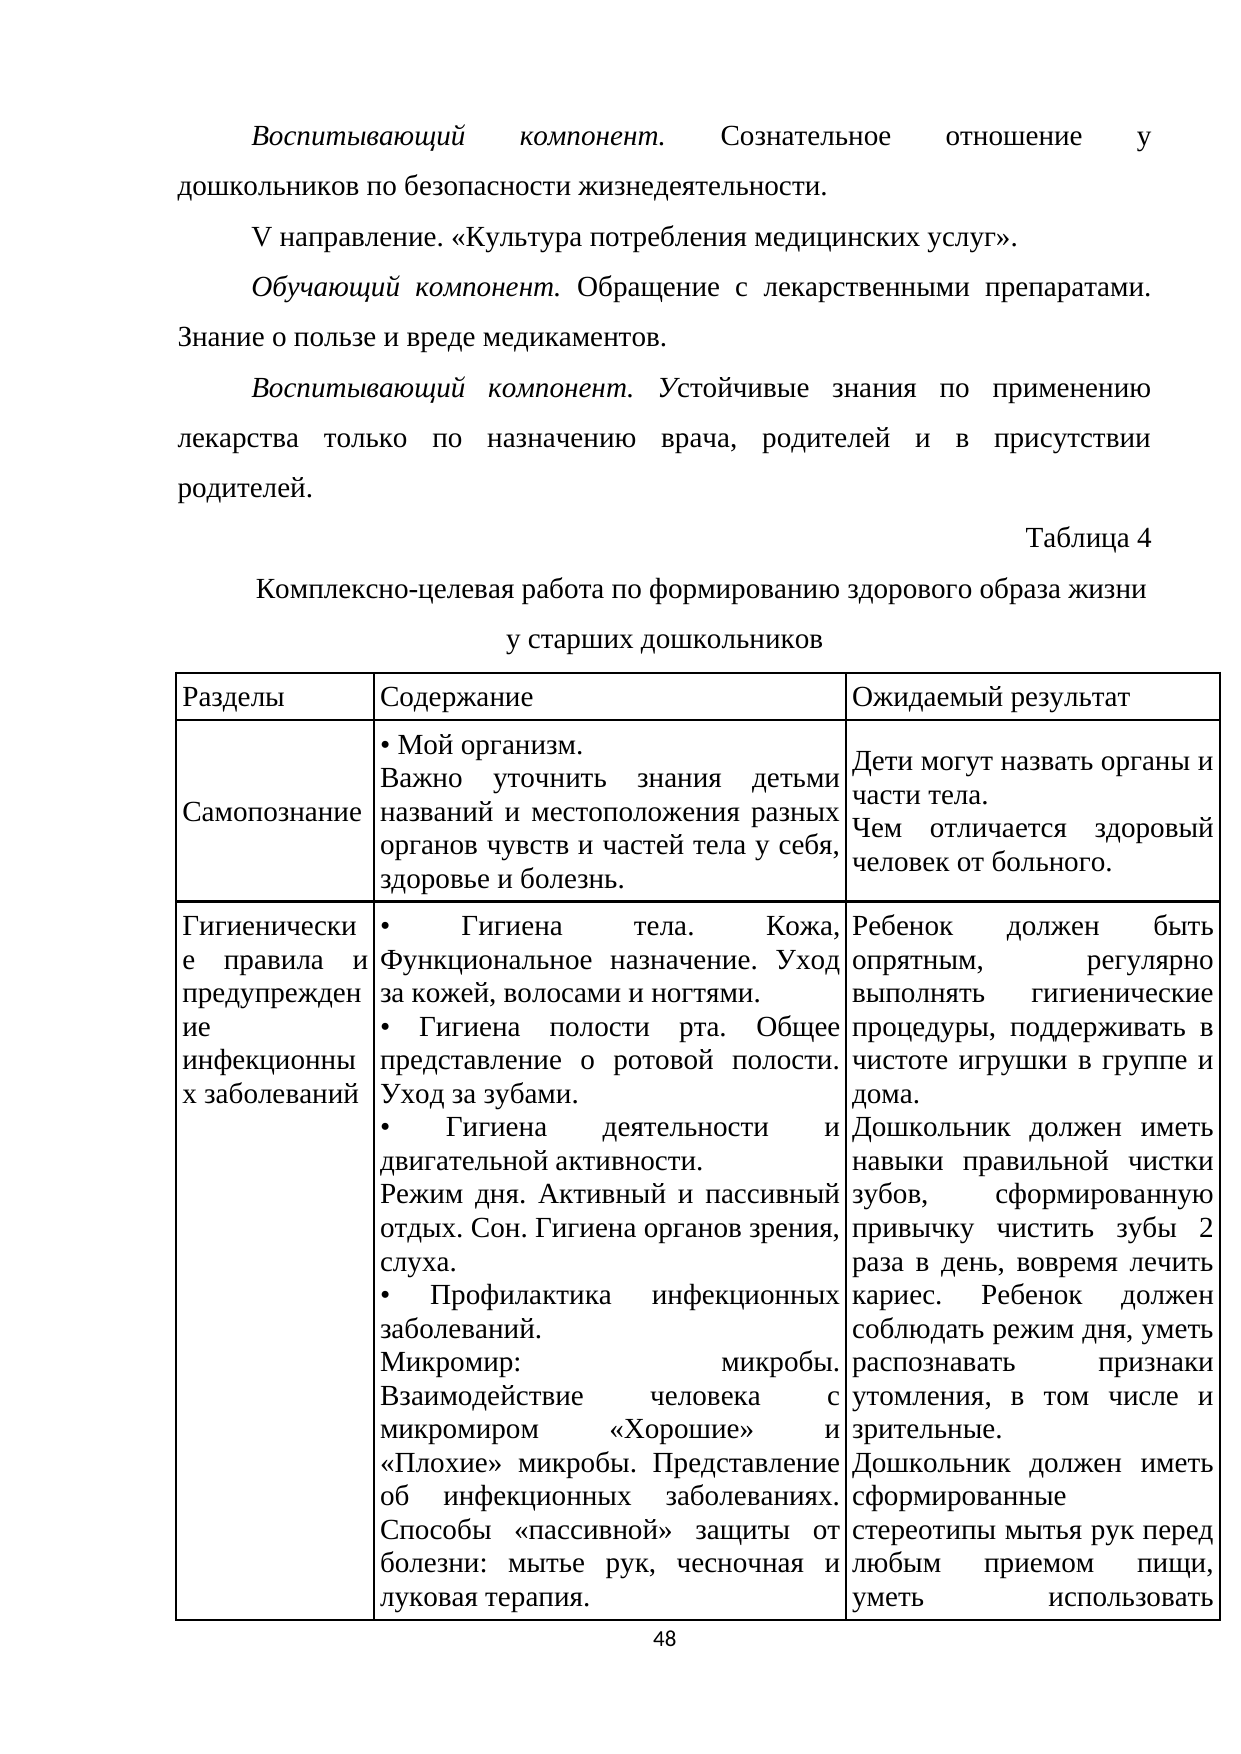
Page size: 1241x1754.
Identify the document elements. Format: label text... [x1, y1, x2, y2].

table_header Разделы [177, 674, 373, 719]
text V направление. «Культура потребления медицинских услуг». [177, 219, 1152, 252]
table_cell Дети могут назвать органы и части тела. Чем отличается здоровый человек от больного. [847, 721, 1219, 900]
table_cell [177, 903, 373, 1618]
text Воспитывающий компонент. Устойчивые знания по применению лекарства только по назначению врача, родителей и в присутствии родителей. [177, 370, 1152, 504]
table_cell Самопознание [177, 721, 373, 900]
text Обучающий компонент. Обращение с лекарственными препаратами. Знание о пользе и вреде медикаментов. [177, 269, 1152, 353]
text Воспитывающий компонент. Сознательное отношение у дошкольников по безопасности жизнедеятельности. [177, 118, 1152, 202]
text Таблица 4 [177, 521, 1152, 554]
table_header Содержание [375, 674, 845, 719]
text Комплексно-целевая работа по формированию здорового образа жизни у старших дошкольников [177, 571, 1152, 655]
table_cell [375, 903, 845, 1618]
table_header Ожидаемый результат [847, 674, 1219, 719]
table_cell • Мой организм. Важно уточнить знания детьми названий и местоположения разных органов чувств и частей тела у себя, здоровье и болезнь. [375, 721, 845, 900]
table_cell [847, 903, 1219, 1618]
